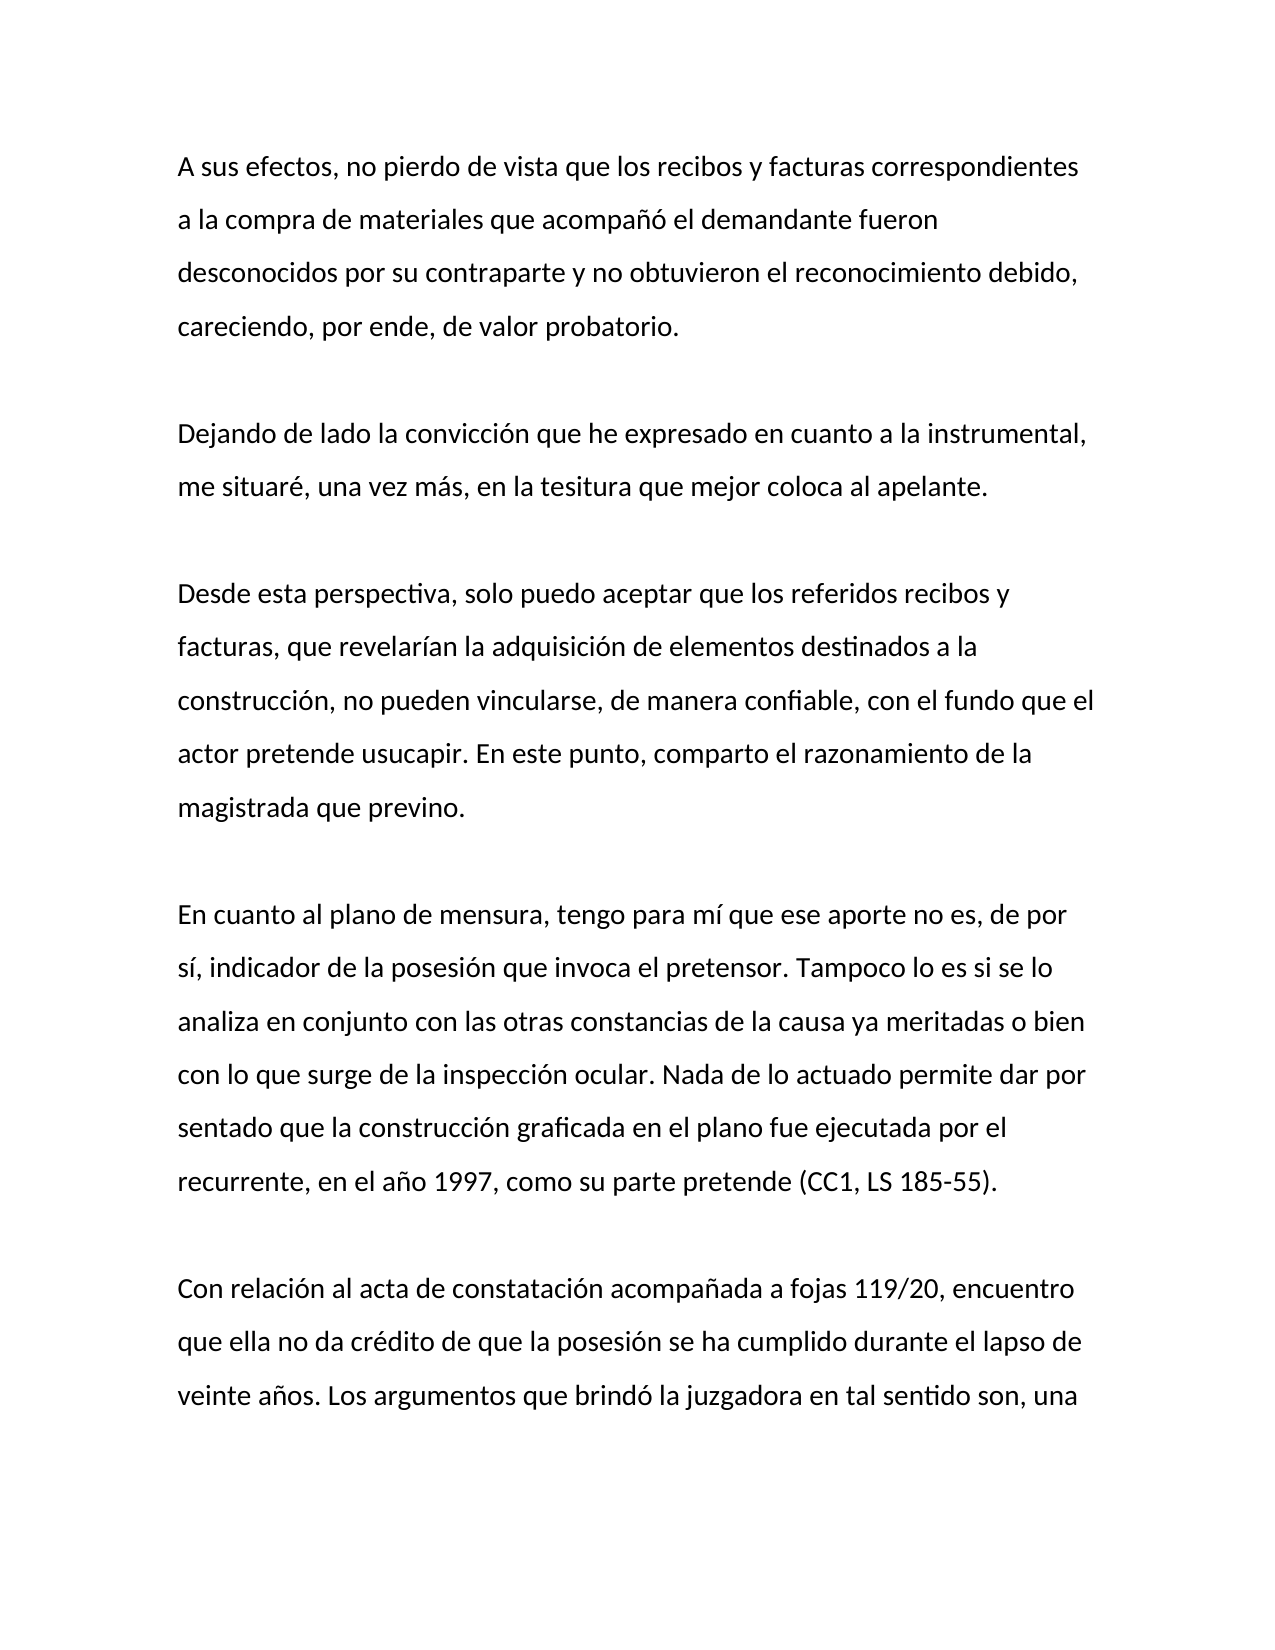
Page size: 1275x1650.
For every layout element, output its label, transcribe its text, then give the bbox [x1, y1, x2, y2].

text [177, 1270, 1098, 1412]
text A sus efectos, no pierdo de vista que los recibos y facturas correspondientes a la compra de materiales que acompañó el demandante fueron desconocidos por su contraparte y no obtuvieron el reconocimiento debido, careciendo, por ende, de valor probatorio. [177, 148, 1098, 343]
text Dejando de lado la convicción que he expresado en cuanto a la instrumental, me situaré, una vez más, en la tesitura que mejor coloca al apelante. [177, 415, 1098, 504]
text Desde esta perspectiva, solo puedo aceptar que los referidos recibos y facturas, que revelarían la adquisición de elementos destinados a la construcción, no pueden vincularse, de manera confiable, con el fundo que el actor pretende usucapir. En este punto, comparto el razonamiento de la magistrada que previno. [177, 575, 1098, 824]
text En cuanto al plano de mensura, tengo para mí que ese aporte no es, de por sí, indicador de la posesión que invoca el pretensor. Tampoco lo es si se lo analiza en conjunto con las otras constancias de la causa ya meritadas o bien con lo que surge de la inspección ocular. Nada de lo actuado permite dar por sentado que la construcción graficada en el plano fue ejecutada por el recurrente, en el año 1997, como su parte pretende (CC1, LS 185-55). [177, 896, 1098, 1198]
